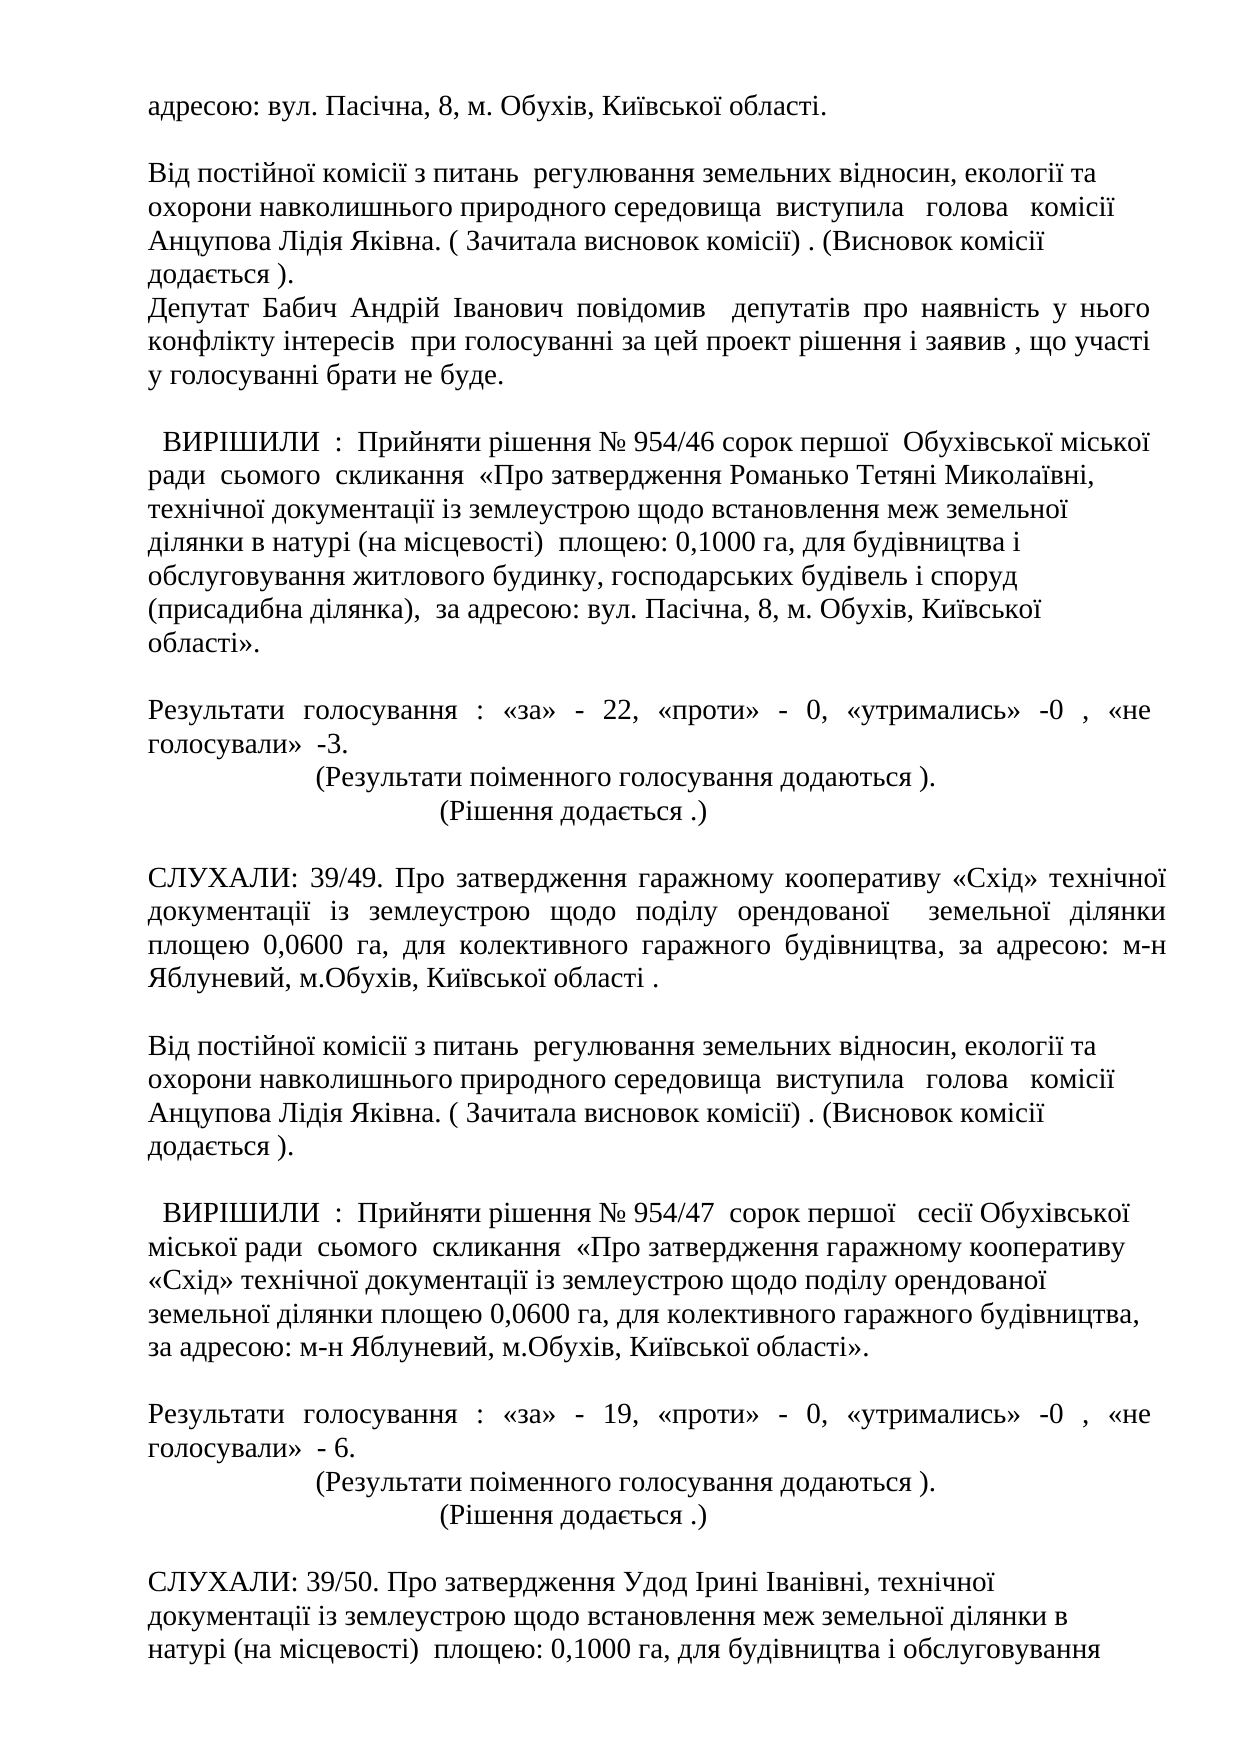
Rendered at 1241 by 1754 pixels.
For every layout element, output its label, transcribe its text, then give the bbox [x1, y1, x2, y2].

subtitle Результати голосування : «за» - 19, «проти» - 0, «утримались» -0 , «не голосували» - 6. [148, 1397, 1152, 1464]
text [148, 88, 1152, 122]
subtitle (Результати поіменного голосування додаються ). [148, 1464, 1152, 1497]
subtitle ВИРІШИЛИ : Прийняти рішення № 954/47 сорок першої сесії Обухівської міської ради сьомого скликання «Про затвердження гаражному кооперативу «Схід» технічної документації із землеустрою щодо поділу орендованої земельної ділянки площею 0,0600 га, для колективного гаражного будівництва, за адресою: м-н Яблуневий, м.Обухів, Київської області». [148, 1195, 1152, 1363]
text СЛУХАЛИ: 39/49. Про затвердження гаражному кооперативу «Схід» технічної документації із землеустрою щодо поділу орендованої земельної ділянки площею 0,0600 га, для колективного гаражного будівництва, за адресою: м-н Яблуневий, м.Обухів, Київської області . [148, 860, 1167, 994]
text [148, 1564, 1152, 1665]
text Депутат Бабич Андрій Іванович повідомив депутатів про наявність у нього конфлікту інтересів при голосуванні за цей проект рішення і заявив , що участі у голосуванні брати не буде. [148, 290, 1152, 390]
text Від постійної комісії з питань регулювання земельних відносин, екології та охорони навколишнього природного середовища виступила голова комісії Анцупова Лідія Яківна. ( Зачитала висновок комісії) . (Висновок комісії додається ). [148, 156, 1152, 290]
subtitle (Рішення додається .) [148, 793, 1152, 826]
subtitle (Результати поіменного голосування додаються ). [148, 759, 1152, 793]
subtitle (Рішення додається .) [148, 1497, 1152, 1531]
text Від постійної комісії з питань регулювання земельних відносин, екології та охорони навколишнього природного середовища виступила голова комісії Анцупова Лідія Яківна. ( Зачитала висновок комісії) . (Висновок комісії додається ). [148, 1028, 1152, 1162]
subtitle Результати голосування : «за» - 22, «проти» - 0, «утримались» -0 , «не голосували» -3. [148, 692, 1152, 759]
subtitle ВИРІШИЛИ : Прийняти рішення № 954/46 сорок першої Обухівської міської ради сьомого скликання «Про затвердження Романько Тетяні Миколаївні, технічної документації із землеустрою щодо встановлення меж земельної ділянки в натурі (на місцевості) площею: 0,1000 га, для будівництва і обслуговування житлового будинку, господарських будівель і споруд (присадибна ділянка), за адресою: вул. Пасічна, 8, м. Обухів, Київської області». [148, 424, 1152, 659]
